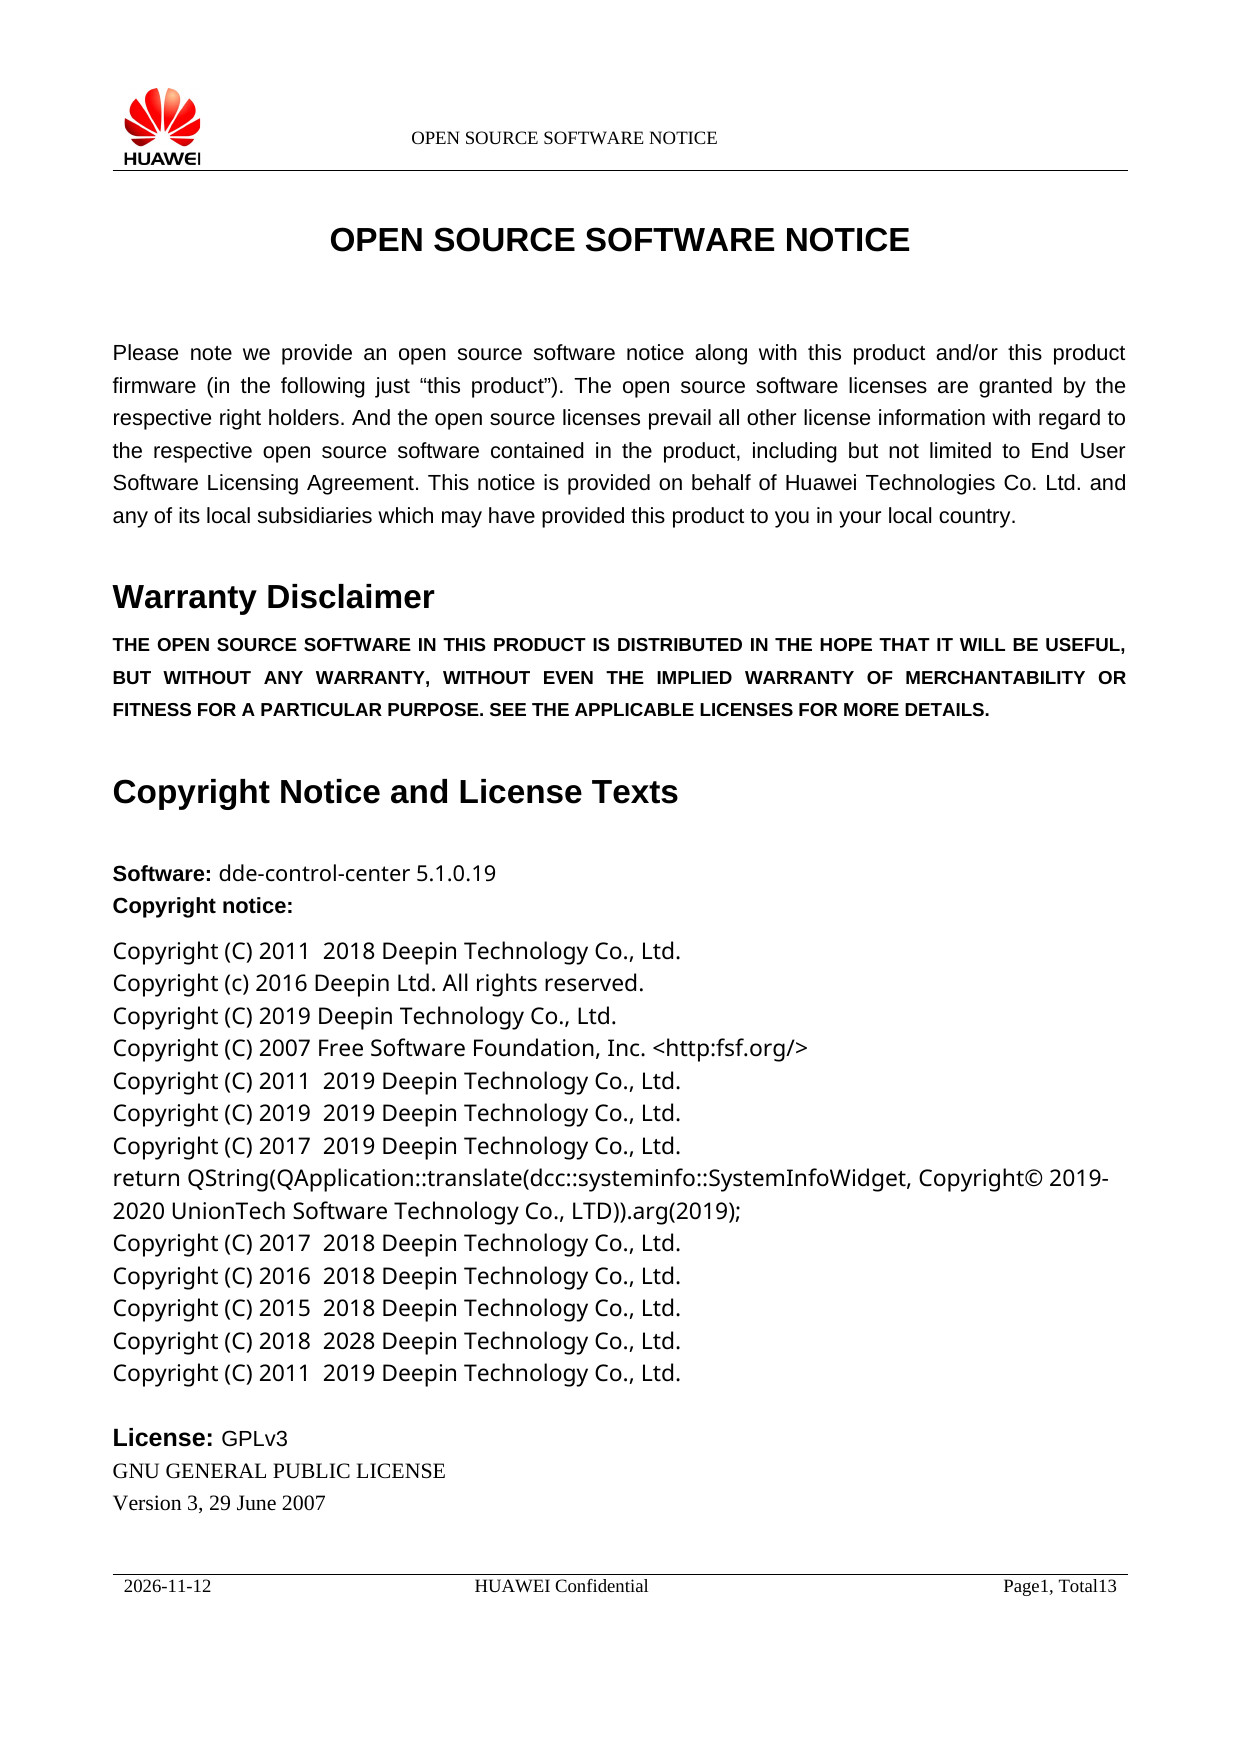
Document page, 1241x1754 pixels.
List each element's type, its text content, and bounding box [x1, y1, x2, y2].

text Warranty Disclaimer [112, 564, 1128, 629]
text License: GPLv3 [112, 1421, 1128, 1454]
text Please note we provide an open source software notice along with this product and/or this product firmware (in the following just “this product”). The open source software licenses are granted by the respective right holders. And the open source licenses prevail all other license information with regard to the respective open source software contained in the product, including but not limited to End User Software Licensing Agreement. This notice is provided on behalf of Huawei Technologies Co. Ltd. and any of its local subsidiaries which may have provided this product to you in your local country. [112, 336, 1128, 531]
picture [124, 88, 201, 165]
title Software: dde-control-center 5.1.0.19 [112, 856, 1128, 889]
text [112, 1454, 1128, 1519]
text Copyright Notice and License Texts [112, 759, 1128, 824]
text The open source software in this product is distributed in the hope that it will be useful, but WITHOUT ANY WARRANTY, without even the implied warranty of MERCHANTABILITY or FITNESS FOR A PARTICULAR PURPOSE. See the applicable licenses for more details. [112, 629, 1128, 726]
text Copyright notice: [112, 889, 1128, 921]
text Copyright (C) 2011 2018 Deepin Technology Co., Ltd. Copyright (c) 2016 Deepin Ltd. All rights reserved. Copyright (C) 2019 Deepin Technology Co., Ltd. Copyright (C) 2007 Free Software Foundation, Inc. <http:fsf.org/> Copyright (C) 2011 2019 Deepin Technology Co., Ltd. Copyright (C) 2019 2019 Deepin Technology Co., Ltd. Copyright (C) 2017 2019 Deepin Technology Co., Ltd. return QString(QApplication::translate(dcc::systeminfo::SystemInfoWidget, Copyright© 2019-2020 UnionTech Software Technology Co., LTD)).arg(2019); Copyright (C) 2017 2018 Deepin Technology Co., Ltd. Copyright (C) 2016 2018 Deepin Technology Co., Ltd. Copyright (C) 2015 2018 Deepin Technology Co., Ltd. Copyright (C) 2018 2028 Deepin Technology Co., Ltd. ﻿Copyright (C) 2011 2019 Deepin Technology Co., Ltd. [112, 934, 1128, 1421]
text OPEN SOURCE SOFTWARE NOTICE [112, 206, 1128, 271]
